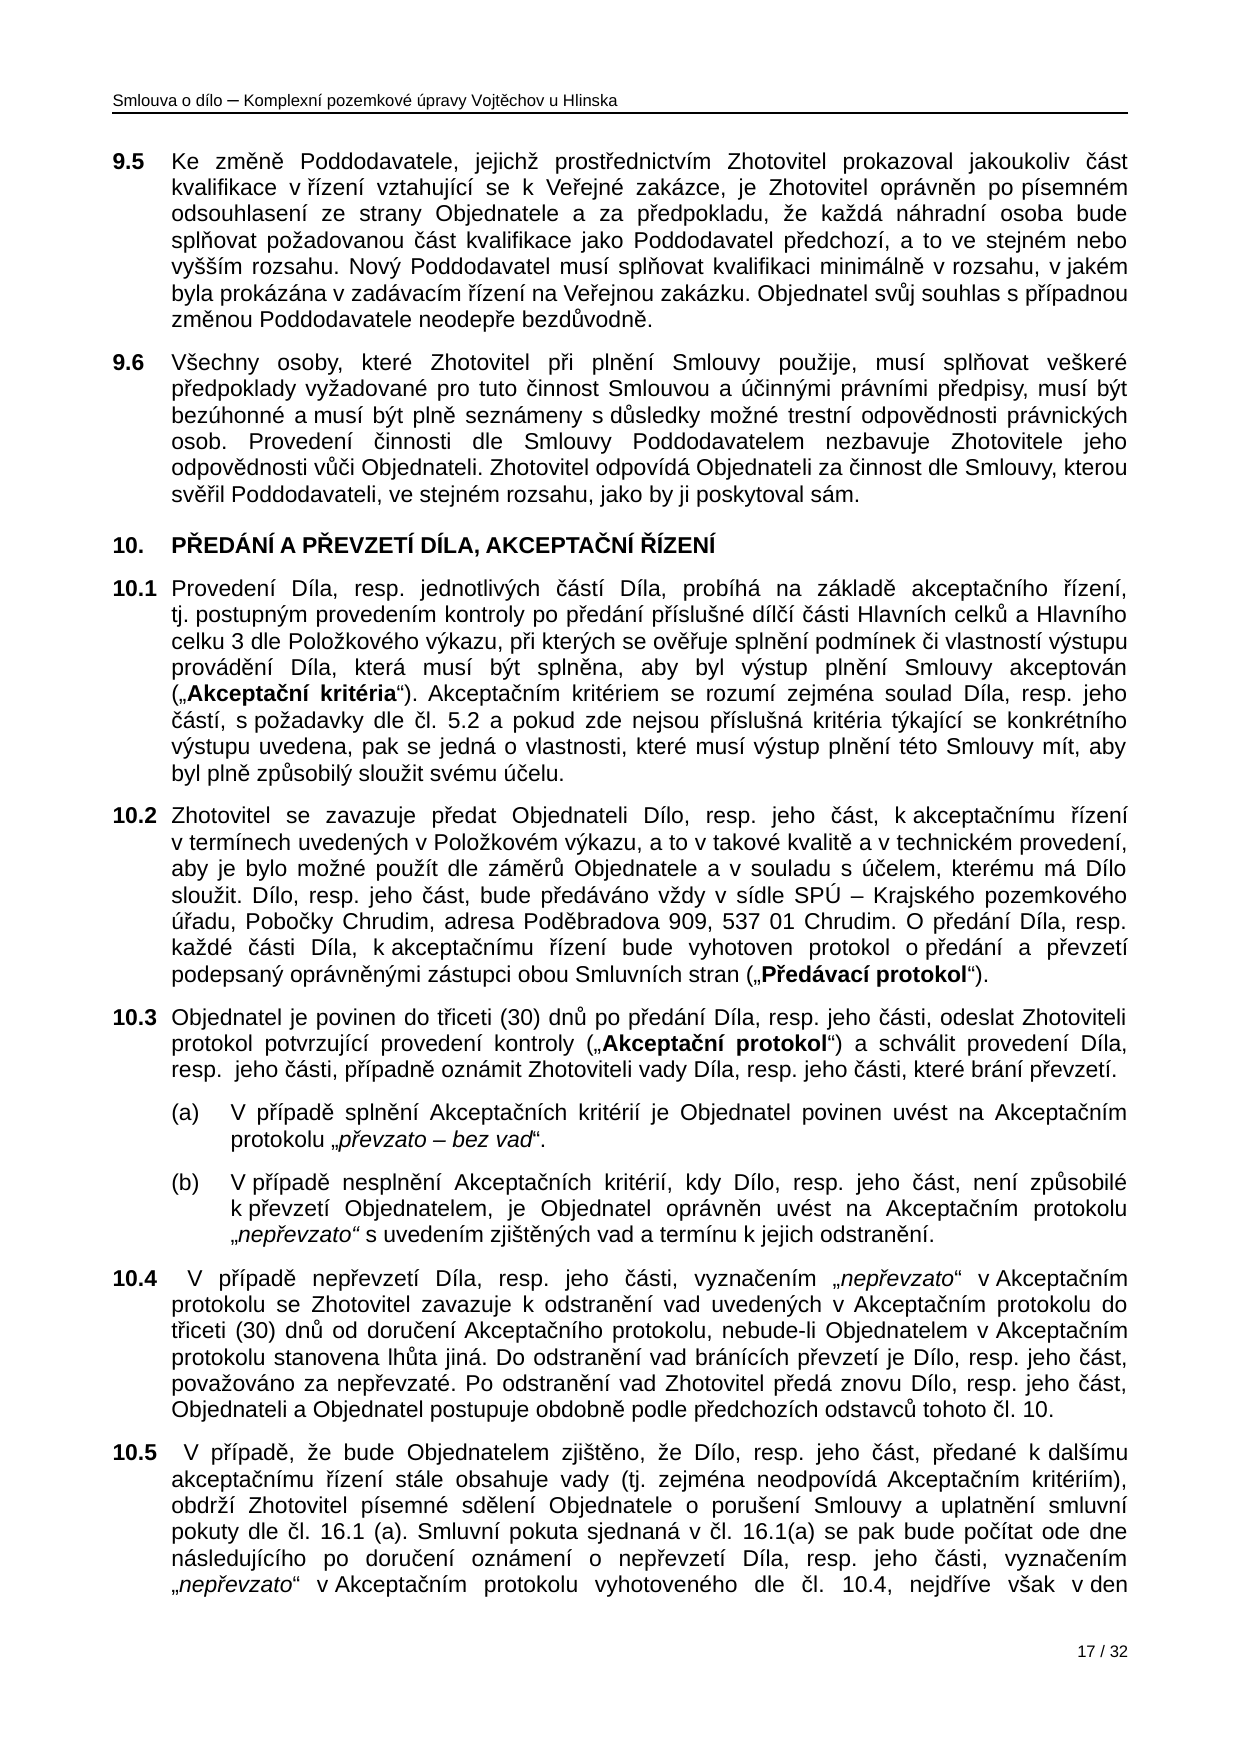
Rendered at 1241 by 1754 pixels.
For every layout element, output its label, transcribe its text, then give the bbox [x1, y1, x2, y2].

text V případě nepřevzetí Díla, resp. jeho části, vyznačením „nepřevzato“ v Akceptačním protokolu se Zhotovitel zavazuje k odstranění vad uvedených v Akceptačním protokolu do třiceti (30) dnů od doručení Akceptačního protokolu, nebude-li Objednatelem v Akceptačním protokolu stanovena lhůta jiná. Do odstranění vad bránících převzetí je Dílo, resp. jeho část, považováno za nepřevzaté. Po odstranění vad Zhotovitel předá znovu Dílo, resp. jeho část, Objednateli a Objednatel postupuje obdobně podle předchozích odstavců tohoto čl. 10. [112, 1264, 1128, 1423]
list V případě splnění Akceptačních kritérií je Objednatel povinen uvést na Akceptačním protokolu „převzato – bez vad“. [171, 1099, 1128, 1152]
text Objednatel je povinen do třiceti (30) dnů po předání Díla, resp. jeho části, odeslat Zhotoviteli protokol potvrzující provedení kontroly („Akceptační protokol“) a schválit provedení Díla, resp. jeho části, případně oznámit Zhotoviteli vady Díla, resp. jeho části, které brání převzetí. [112, 1004, 1128, 1083]
list V případě nesplnění Akceptačních kritérií, kdy Dílo, resp. jeho část, není způsobilé k převzetí Objednatelem, je Objednatel oprávněn uvést na Akceptačním protokolu „nepřevzato“ s uvedením zjištěných vad a termínu k jejich odstranění. [171, 1169, 1128, 1248]
text Provedení Díla, resp. jednotlivých částí Díla, probíhá na základě akceptačního řízení, tj. postupným provedením kontroly po předání příslušné dílčí části Hlavních celků a Hlavního celku 3 dle Položkového výkazu, při kterých se ověřuje splnění podmínek či vlastností výstupu provádění Díla, která musí být splněna, aby byl výstup plnění Smlouvy akceptován („Akceptační kritéria“). Akceptačním kritériem se rozumí zejména soulad Díla, resp. jeho částí, s požadavky dle čl. 5.2 a pokud zde nejsou příslušná kritéria týkající se konkrétního výstupu uvedena, pak se jedná o vlastnosti, které musí výstup plnění této Smlouvy mít, aby byl plně způsobilý sloužit svému účelu. [112, 575, 1128, 786]
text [112, 1439, 1128, 1597]
text Předání a převzetí Díla, Akceptační řízení [112, 532, 1128, 558]
text Všechny osoby, které Zhotovitel při plnění Smlouvy použije, musí splňovat veškeré předpoklady vyžadované pro tuto činnost Smlouvou a účinnými právními předpisy, musí být bezúhonné a musí být plně seznámeny s důsledky možné trestní odpovědnosti právnických osob. Provedení činnosti dle Smlouvy Poddodavatelem nezbavuje Zhotovitele jeho odpovědnosti vůči Objednateli. Zhotovitel odpovídá Objednateli za činnost dle Smlouvy, kterou svěřil Poddodavateli, ve stejném rozsahu, jako by ji poskytoval sám. [112, 349, 1128, 507]
text Ke změně Poddodavatele, jejichž prostřednictvím Zhotovitel prokazoval jakoukoliv část kvalifikace v řízení vztahující se k Veřejné zakázce, je Zhotovitel oprávněn po písemném odsouhlasení ze strany Objednatele a za předpokladu, že každá náhradní osoba bude splňovat požadovanou část kvalifikace jako Poddodavatel předchozí, a to ve stejném nebo vyšším rozsahu. Nový Poddodavatel musí splňovat kvalifikaci minimálně v rozsahu, v jakém byla prokázána v zadávacím řízení na Veřejnou zakázku. Objednatel svůj souhlas s případnou změnou Poddodavatele neodepře bezdůvodně. [112, 148, 1128, 332]
text Zhotovitel se zavazuje předat Objednateli Dílo, resp. jeho část, k akceptačnímu řízení v termínech uvedených v Položkovém výkazu, a to v takové kvalitě a v technickém provedení, aby je bylo možné použít dle záměrů Objednatele a v souladu s účelem, kterému má Dílo sloužit. Dílo, resp. jeho část, bude předáváno vždy v sídle SPÚ – Krajského pozemkového úřadu, Pobočky Chrudim, adresa Poděbradova 909, 537 01 Chrudim. O předání Díla, resp. každé části Díla, k akceptačnímu řízení bude vyhotoven protokol o předání a převzetí podepsaný oprávněnými zástupci obou Smluvních stran („Předávací protokol“). [112, 802, 1128, 987]
